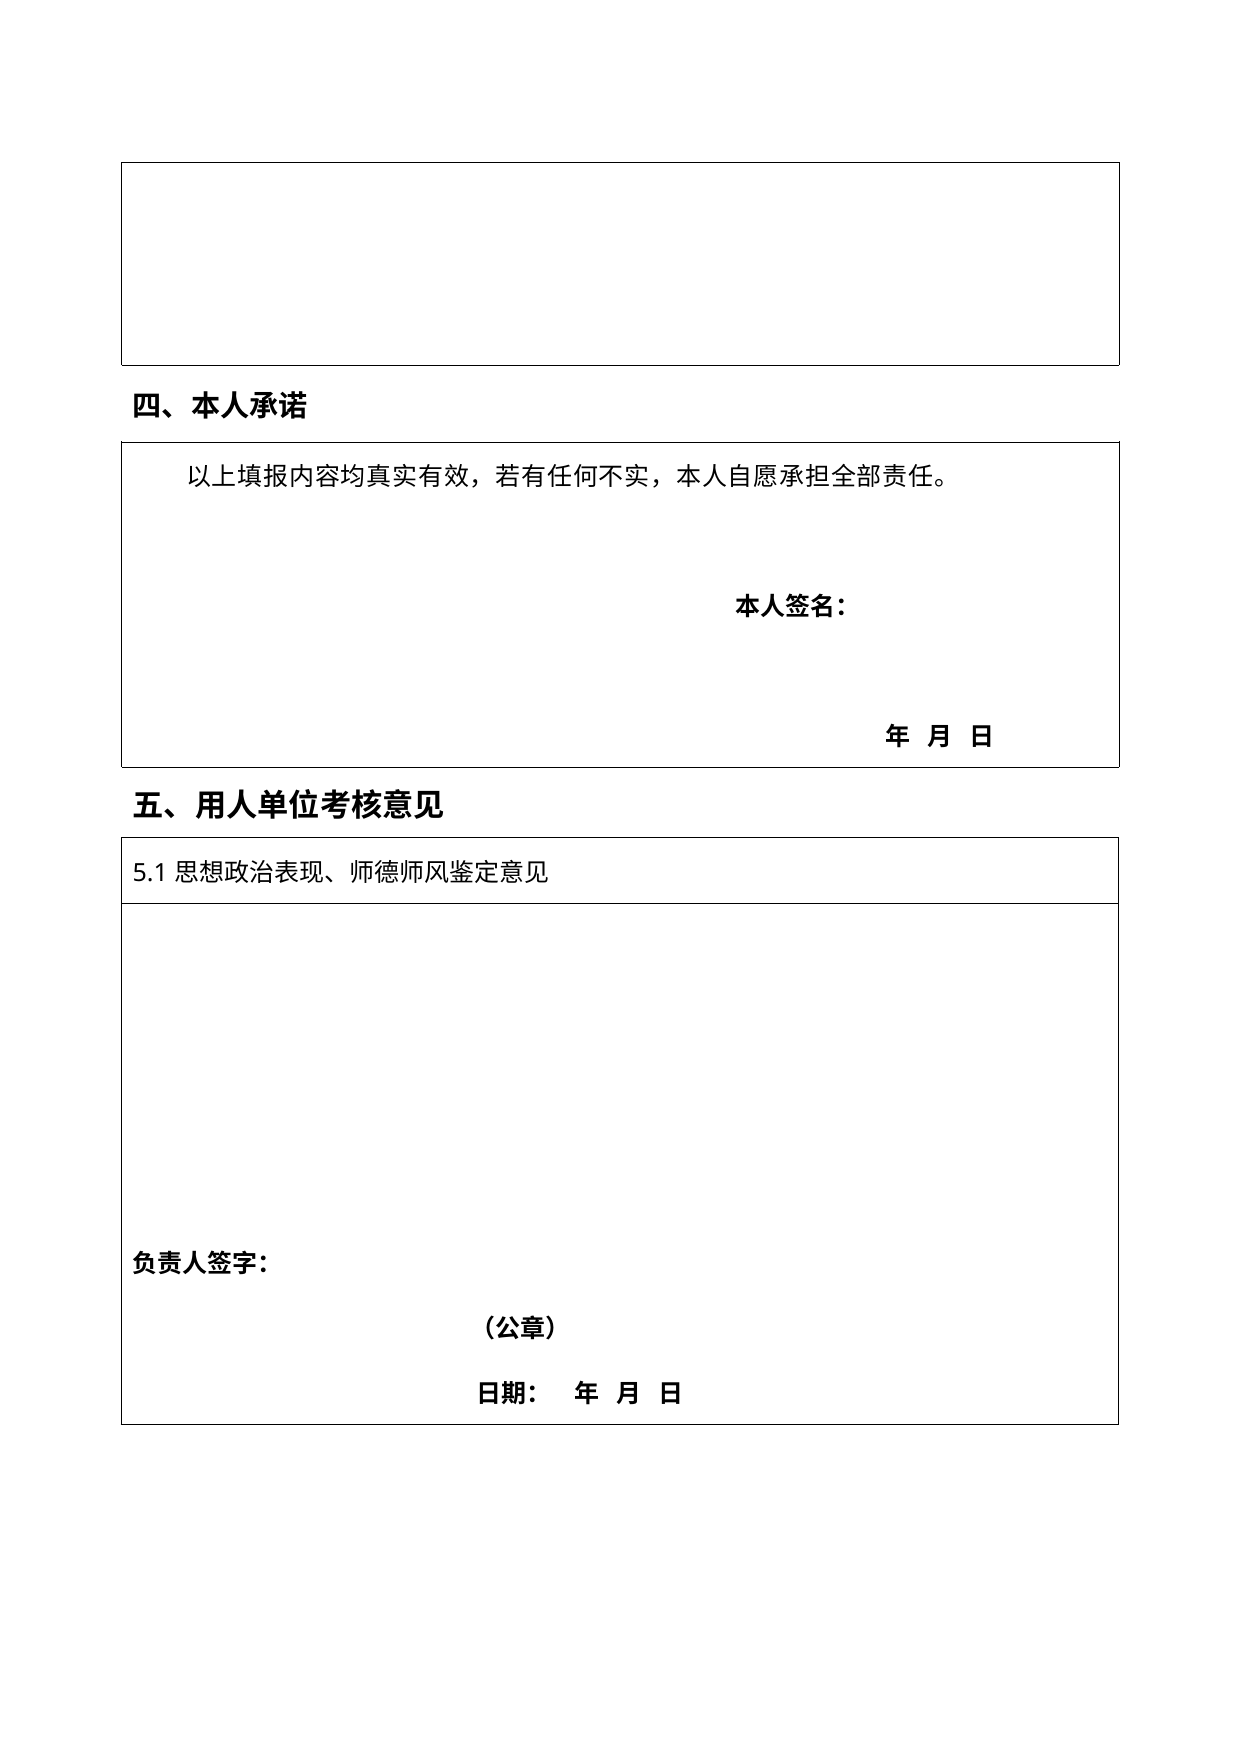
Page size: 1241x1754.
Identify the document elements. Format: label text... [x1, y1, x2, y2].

table_cell 负责人签字： （公章） 日期： 年 月 日 [122, 904, 1118, 1424]
table_cell 五、用人单位考核意见 [121, 768, 1119, 837]
table_cell 5.1 思想政治表现、师德师风鉴定意见 [122, 838, 1118, 903]
table_cell [122, 163, 1119, 364]
table_cell 以上填报内容均真实有效，若有任何不实，本人自愿承担全部责任。 本人签名： 年 月 日 [122, 443, 1119, 767]
table_cell 四、本人承诺 [121, 366, 1119, 441]
